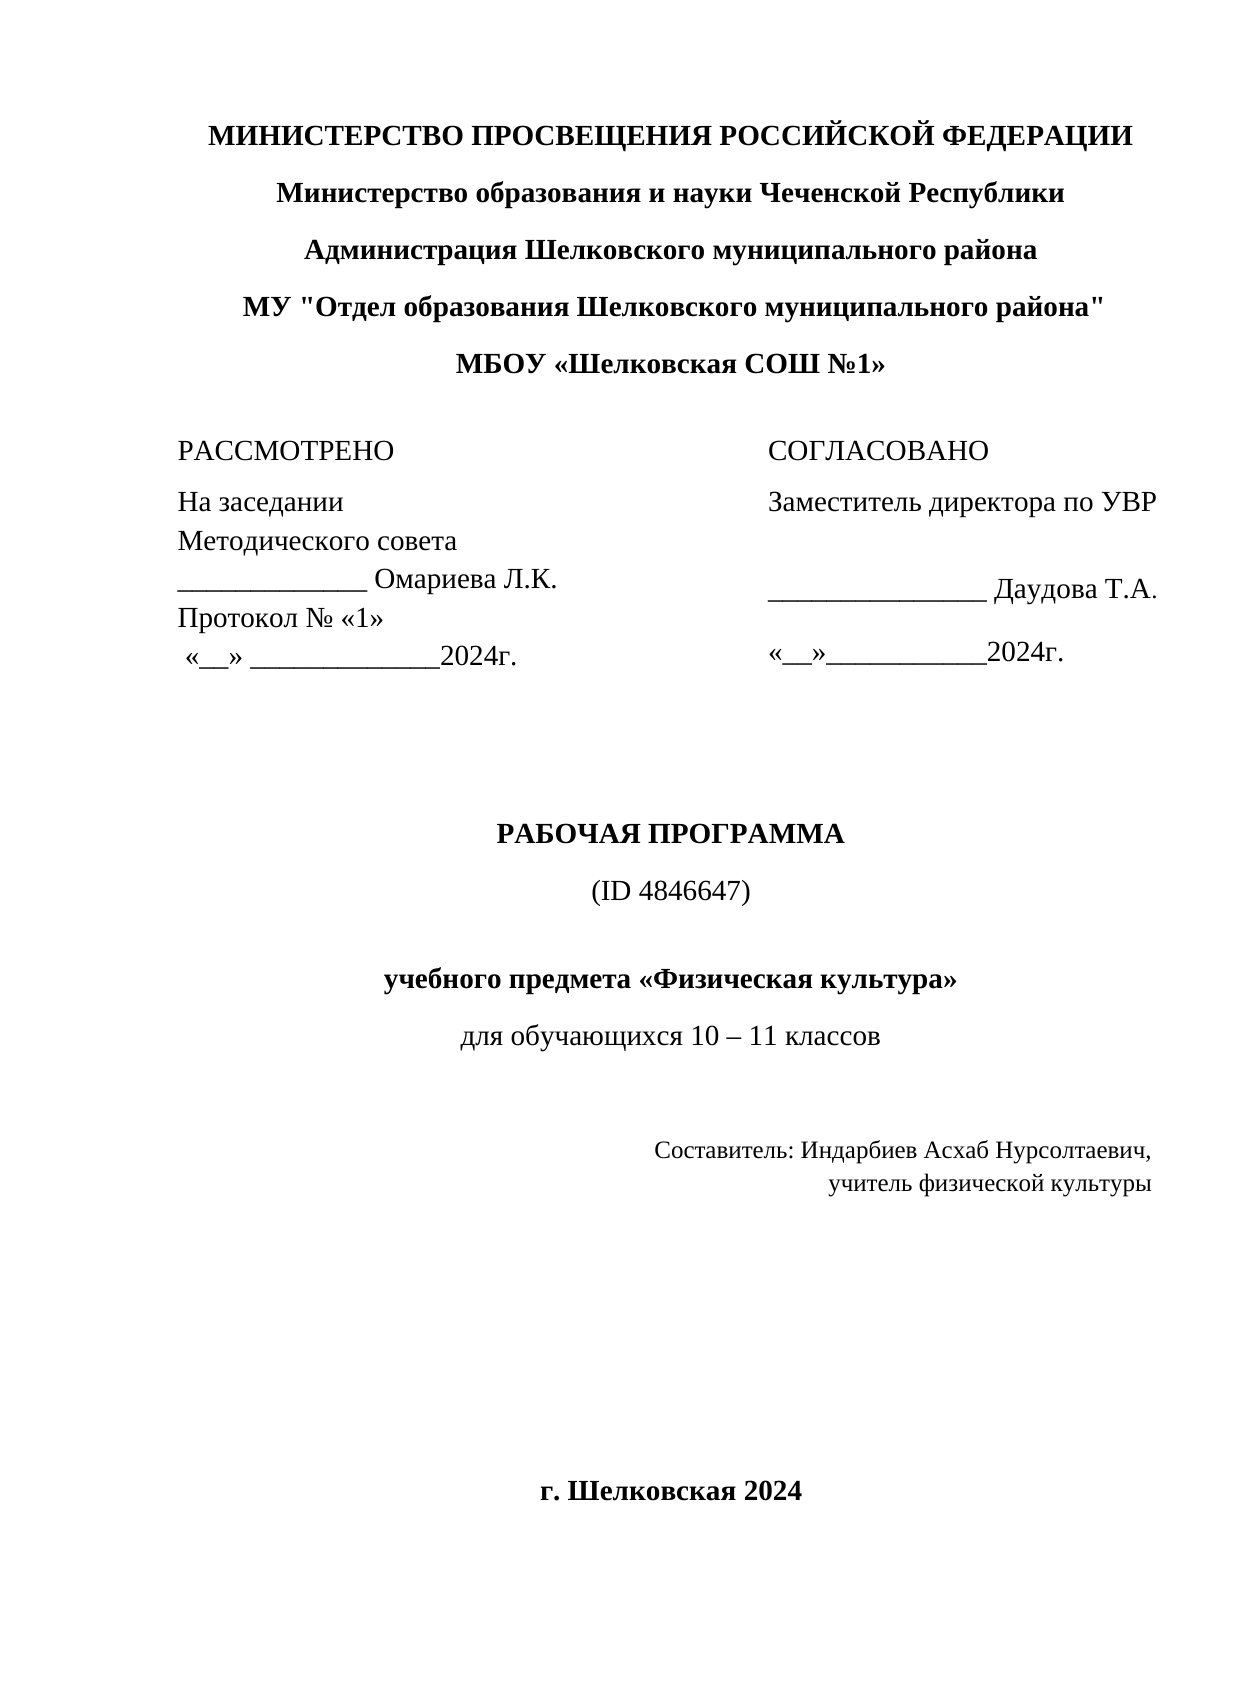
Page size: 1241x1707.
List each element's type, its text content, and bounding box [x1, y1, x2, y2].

text (ID 4846647) [190, 873, 1152, 907]
text Администрация Шелковского муниципального района МУ "Отдел образования Шелковского муниципального района" [190, 232, 1152, 323]
text Министерство образования и науки Чеченской Республики [190, 175, 1152, 209]
text г. Шелковская 2024 [190, 1473, 1152, 1507]
text учитель физической культуры [190, 1168, 1152, 1197]
text МБОУ «Шелковская СОШ №1» [190, 346, 1152, 379]
text РАБОЧАЯ ПРОГРАММА [190, 817, 1152, 850]
text учебного предмета «Физическая культура» [190, 961, 1152, 994]
table_header РАССМОТРЕНО На заседании Методического совета _____________ Омариева Л.К. Протокол № «1» «__» _____________2024г. [166, 433, 757, 726]
text Составитель: Индарбиев Асхаб Нурсолтаевич, [190, 1135, 1152, 1164]
table_header СОГЛАСОВАНО Заместитель директора по УВР _______________ Даудова Т.А. «__»___________2024г. [757, 433, 1167, 726]
text МИНИСТЕРСТВО ПРОСВЕЩЕНИЯ РОССИЙСКОЙ ФЕДЕРАЦИИ [190, 118, 1152, 152]
text для обучающихся 10 – 11 классов [190, 1018, 1152, 1051]
